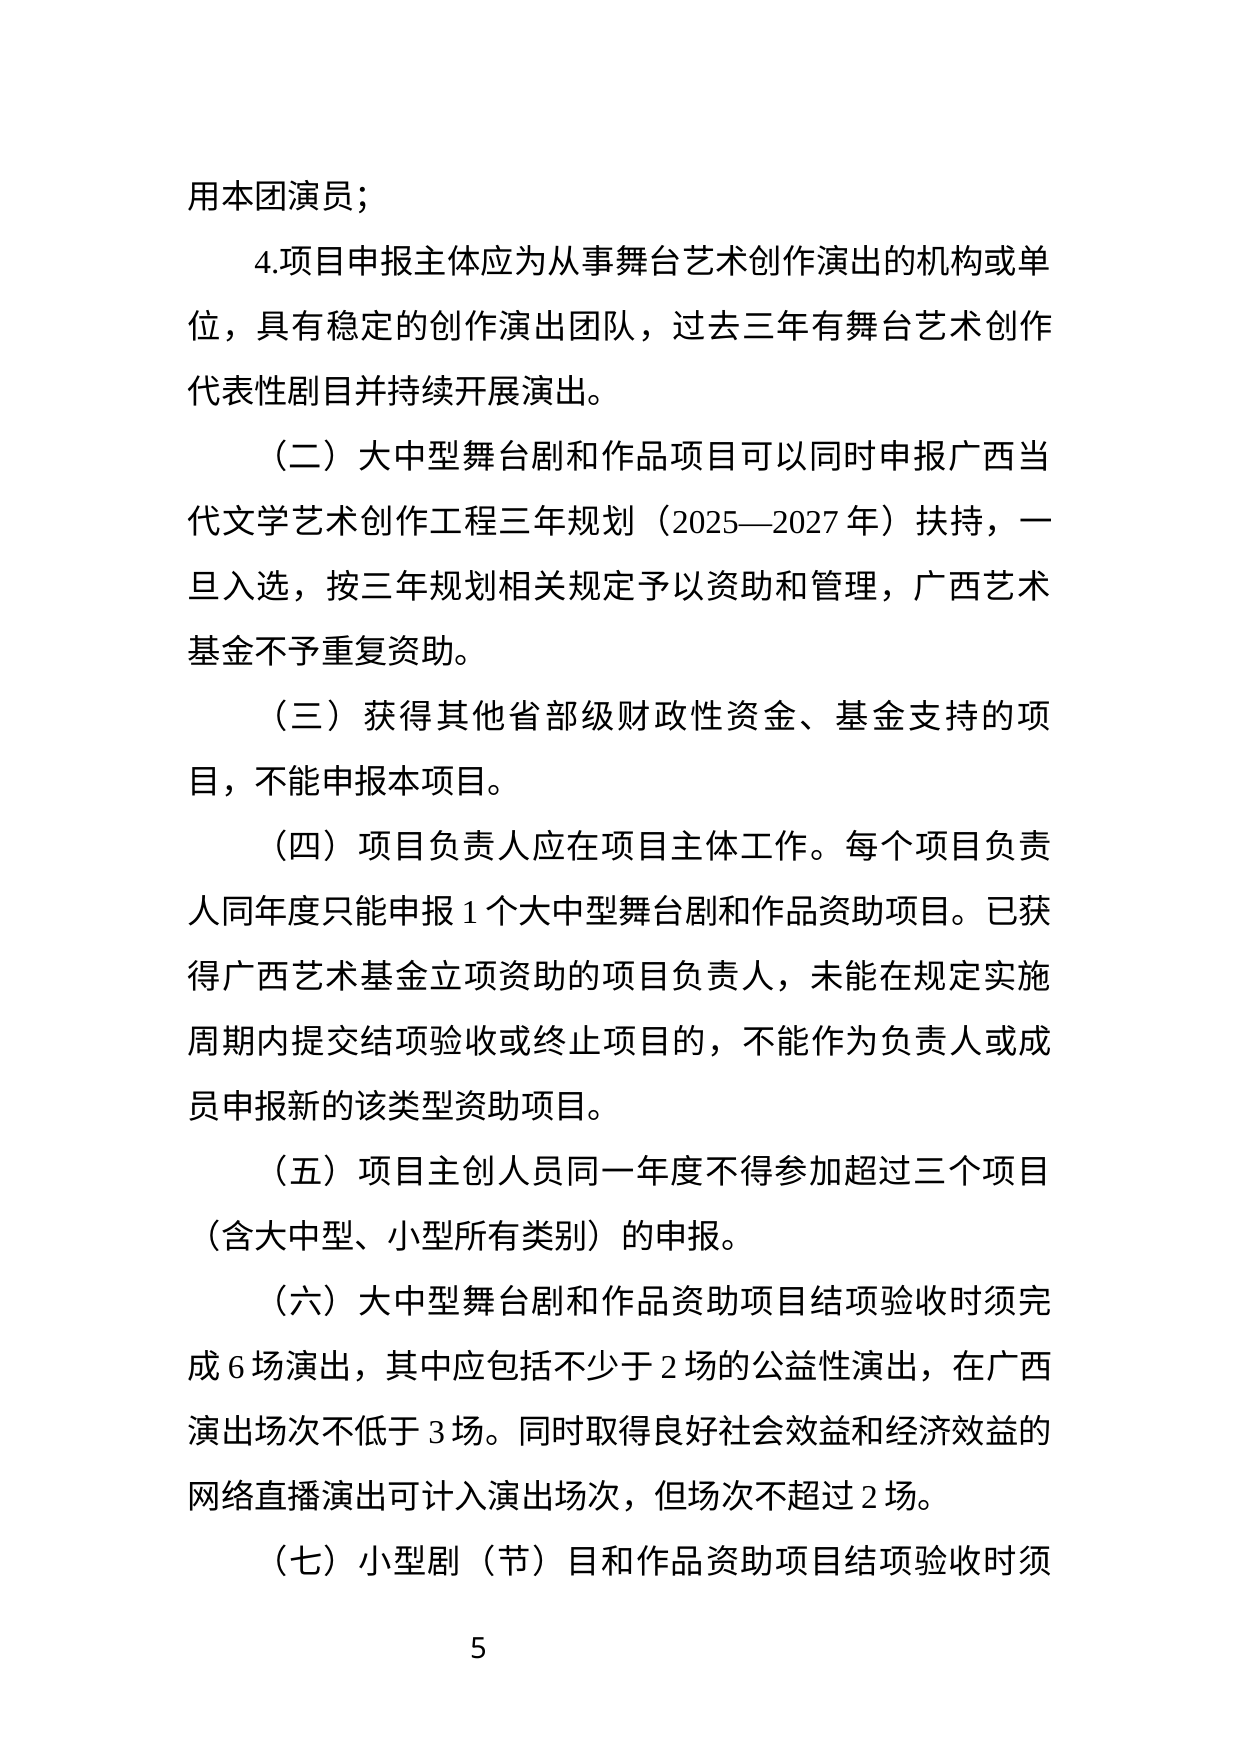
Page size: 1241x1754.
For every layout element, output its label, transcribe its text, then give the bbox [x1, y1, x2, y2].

text （三）获得其他省部级财政性资金、基金支持的项目，不能申报本项目。 [187, 682, 1053, 812]
text （五）项目主创人员同一年度不得参加超过三个项目（含大中型、小型所有类别）的申报。 [187, 1137, 1053, 1267]
text （四）项目负责人应在项目主体工作。每个项目负责人同年度只能申报1个大中型舞台剧和作品资助项目。已获得广西艺术基金立项资助的项目负责人，未能在规定实施周期内提交结项验收或终止项目的，不能作为负责人或成员申报新的该类型资助项目。 [187, 812, 1053, 1137]
text 4.项目申报主体应为从事舞台艺术创作演出的机构或单位，具有稳定的创作演出团队，过去三年有舞台艺术创作代表性剧目并持续开展演出。 [187, 227, 1053, 422]
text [187, 162, 1053, 227]
text （六）大中型舞台剧和作品资助项目结项验收时须完成6场演出，其中应包括不少于2场的公益性演出，在广西演出场次不低于3场。同时取得良好社会效益和经济效益的网络直播演出可计入演出场次，但场次不超过2场。 [187, 1267, 1053, 1527]
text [187, 1527, 1053, 1592]
text （二）大中型舞台剧和作品项目可以同时申报广西当代文学艺术创作工程三年规划（2025—2027年）扶持，一旦入选，按三年规划相关规定予以资助和管理，广西艺术基金不予重复资助。 [187, 422, 1053, 682]
